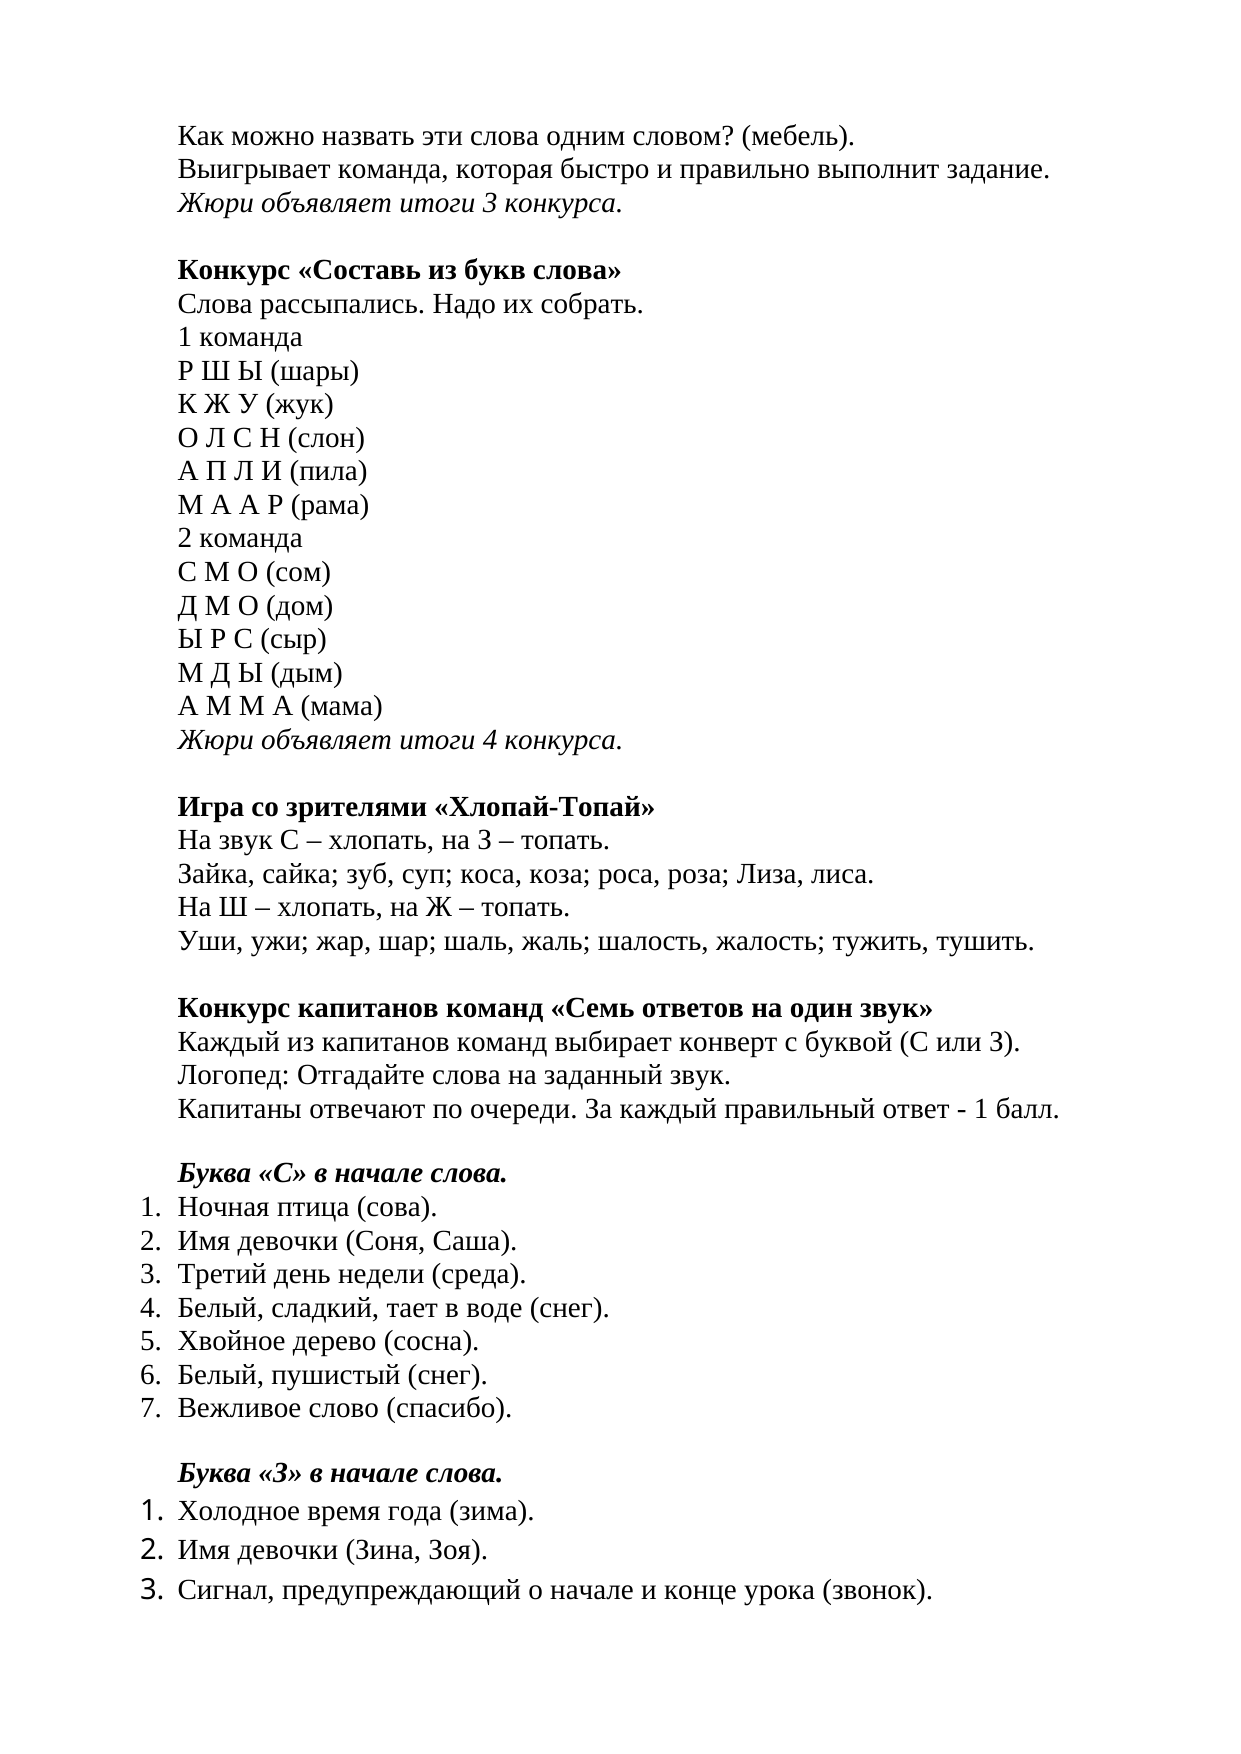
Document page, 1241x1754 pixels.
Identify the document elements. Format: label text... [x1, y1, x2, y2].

list Вежливое слово (спасибо). [140, 1390, 1152, 1424]
text Д М О (дом) [177, 588, 1152, 621]
list Третий день недели (среда). [140, 1256, 1152, 1290]
text Слова рассыпались. Надо их собрать. [177, 286, 1152, 319]
text Жюри объявляет итоги 4 конкурса. [177, 722, 1152, 755]
text Жюри объявляет итоги 3 конкурса. [177, 185, 1152, 219]
text О Л С Н (слон) [177, 420, 1152, 453]
text Р Ш Ы (шары) [177, 353, 1152, 386]
text С М О (сом) [177, 554, 1152, 588]
text На Ш – хлопать, на Ж – топать. [177, 889, 1152, 923]
text Капитаны отвечают по очереди. За каждый правильный ответ - 1 балл. [177, 1091, 1152, 1124]
text Буква «С» в начале слова. [177, 1156, 1152, 1189]
text Каждый из капитанов команд выбирает конверт с буквой (С или З). [177, 1024, 1152, 1057]
text М А А Р (рама) [177, 487, 1152, 521]
list Ночная птица (сова). [140, 1189, 1152, 1223]
text Как можно назвать эти слова одним словом? (мебель). [177, 118, 1152, 152]
text Логопед: Отгадайте слова на заданный звук. [177, 1057, 1152, 1091]
text Буква «З» в начале слова. [177, 1455, 1152, 1489]
list Сигнал, предупреждающий о начале и конце урока (звонок). [140, 1568, 1152, 1608]
text А М М А (мама) [177, 688, 1152, 722]
text Выигрывает команда, которая быстро и правильно выполнит задание. [177, 152, 1152, 185]
list Хвойное дерево (сосна). [140, 1323, 1152, 1357]
text К Ж У (жук) [177, 386, 1152, 420]
list Имя девочки (Соня, Саша). [140, 1223, 1152, 1256]
text Ы Р С (сыр) [177, 621, 1152, 655]
text Уши, ужи; жар, шар; шаль, жаль; шалость, жалость; тужить, тушить. [177, 923, 1152, 957]
text Конкурс «Составь из букв слова» [177, 252, 1152, 286]
text На звук С – хлопать, на З – топать. [177, 822, 1152, 856]
list Имя девочки (Зина, Зоя). [140, 1528, 1152, 1568]
list Белый, сладкий, тает в воде (снег). [140, 1290, 1152, 1323]
text Игра со зрителями «Хлопай-Топай» [177, 789, 1152, 822]
list Белый, пушистый (снег). [140, 1357, 1152, 1390]
text 2 команда [177, 521, 1152, 554]
text А П Л И (пила) [177, 453, 1152, 487]
text Конкурс капитанов команд «Семь ответов на один звук» [177, 990, 1152, 1024]
text М Д Ы (дым) [177, 655, 1152, 688]
text 1 команда [177, 319, 1152, 353]
list Холодное время года (зима). [140, 1489, 1152, 1528]
text Зайка, сайка; зуб, суп; коса, коза; роса, роза; Лиза, лиса. [177, 856, 1152, 889]
